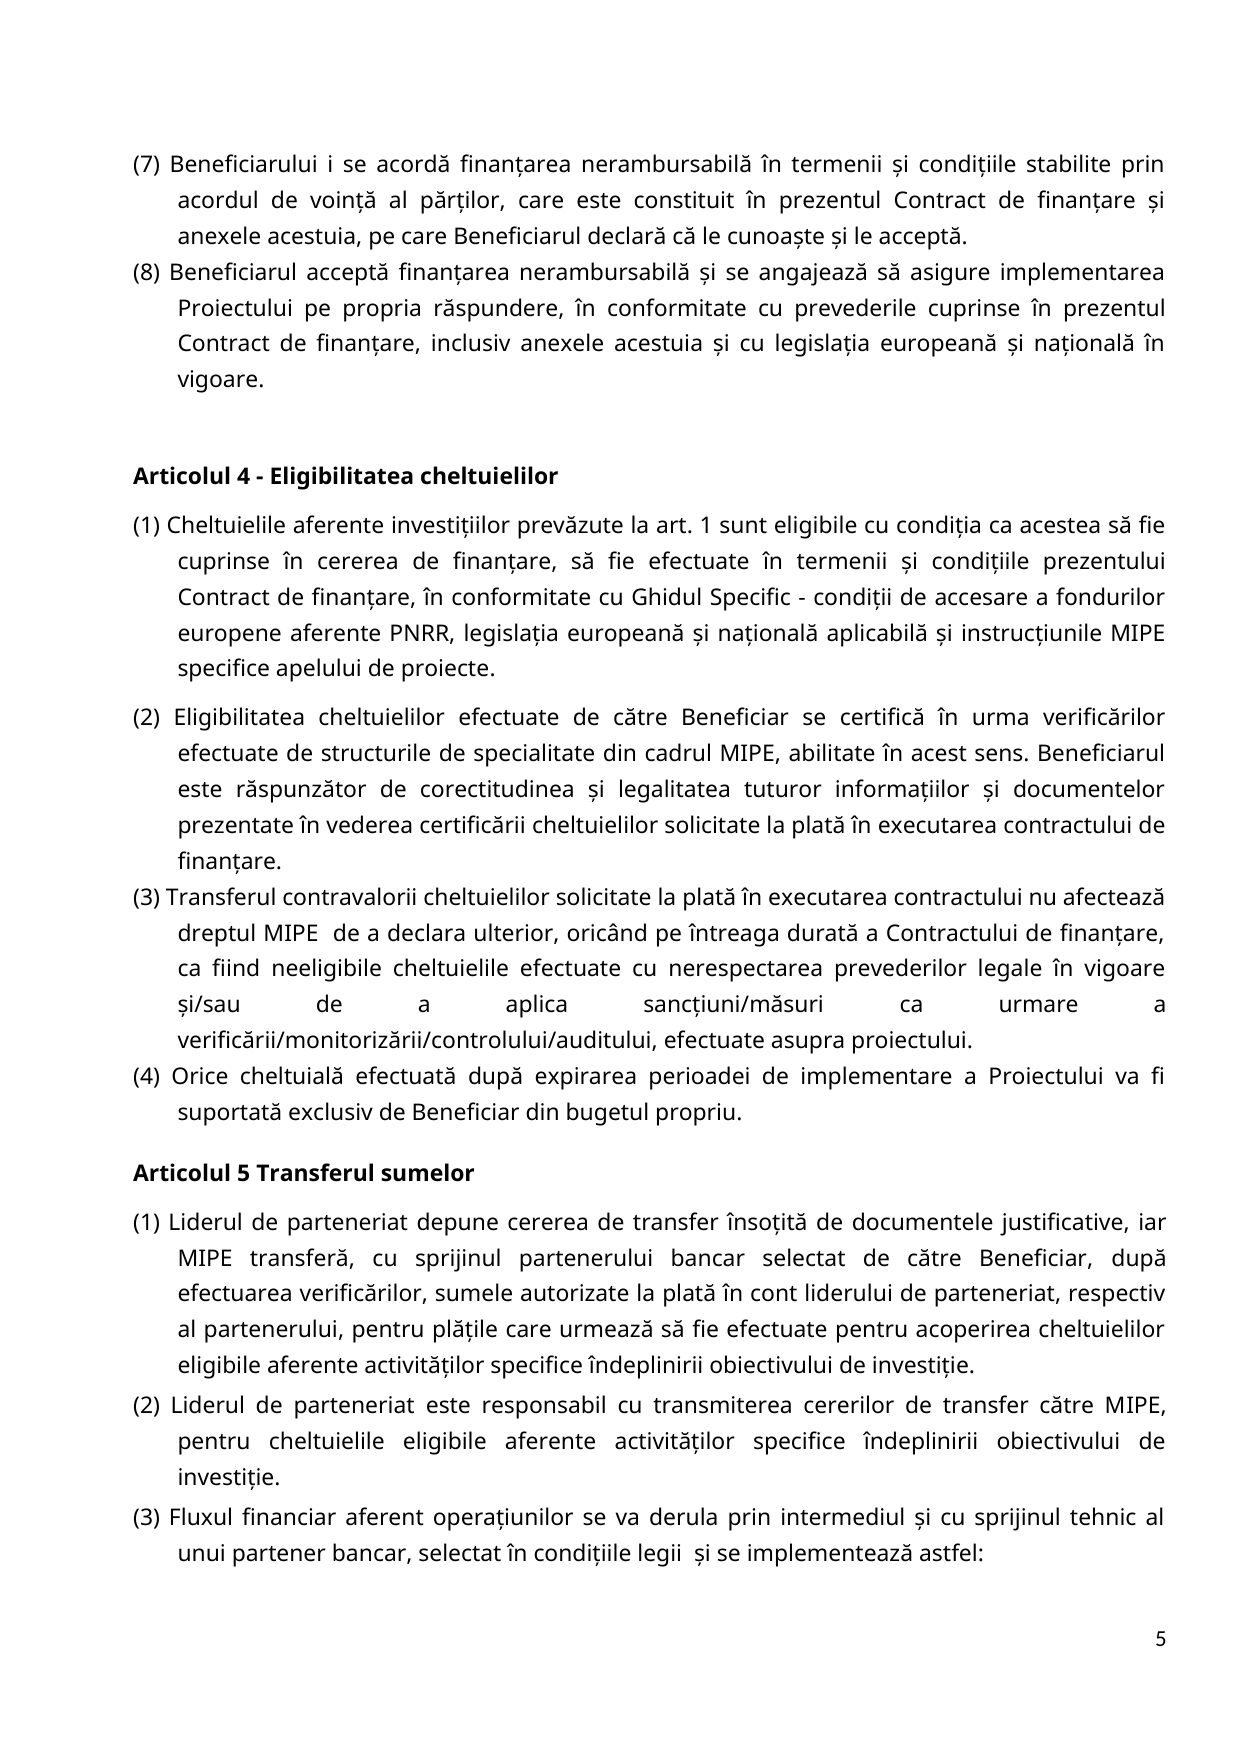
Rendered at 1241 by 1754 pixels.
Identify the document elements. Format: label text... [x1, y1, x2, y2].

text (7) Beneficiarului i se acordă finanțarea nerambursabilă în termenii și condițiile stabilite prin acordul de voință al părților, care este constituit în prezentul Contract de finanțare și anexele acestuia, pe care Beneficiarul declară că le cunoaște și le acceptă. [133, 148, 1166, 251]
text Articolul 5 Transferul sumelor [133, 1157, 1166, 1188]
text (3) Transferul contravalorii cheltuielilor solicitate la plată în executarea contractului nu afectează dreptul MIPE de a declara ulterior, oricând pe întreaga durată a Contractului de finanțare, ca fiind neeligibile cheltuielile efectuate cu nerespectarea prevederilor legale în vigoare și/sau de a aplica sancțiuni/măsuri ca urmare a verificării/monitorizării/controlului/auditului, efectuate asupra proiectului. [133, 881, 1166, 1056]
text Articolul 4 - Eligibilitatea cheltuielilor [133, 460, 1166, 491]
text (2) Eligibilitatea cheltuielilor efectuate de către Beneficiar se certifică în urma verificărilor efectuate de structurile de specialitate din cadrul MIPE, abilitate în acest sens. Beneficiarul este răspunzător de corectitudinea și legalitatea tuturor informațiilor și documentelor prezentate în vederea certificării cheltuielilor solicitate la plată în executarea contractului de finanțare. [133, 701, 1166, 876]
text (1) Liderul de parteneriat depune cererea de transfer însoțită de documentele justificative, iar MIPE transferă, cu sprijinul partenerului bancar selectat de către Beneficiar, după efectuarea verificărilor, sumele autorizate la plată în cont liderului de parteneriat, respectiv al partenerului, pentru plățile care urmează să fie efectuate pentru acoperirea cheltuielilor eligibile aferente activităților specifice îndeplinirii obiectivului de investiție. [133, 1206, 1166, 1381]
text (4) Orice cheltuială efectuată după expirarea perioadei de implementare a Proiectului va fi suportată exclusiv de Beneficiar din bugetul propriu. [133, 1060, 1166, 1127]
text (3) Fluxul financiar aferent operațiunilor se va derula prin intermediul și cu sprijinul tehnic al unui partener bancar, selectat în condițiile legii și se implementează astfel: [133, 1501, 1166, 1568]
text (1) Cheltuielile aferente investițiilor prevăzute la art. 1 sunt eligibile cu condiția ca acestea să fie cuprinse în cererea de finanțare, să fie efectuate în termenii și condițiile prezentului Contract de finanțare, în conformitate cu Ghidul Specific - condiții de accesare a fondurilor europene aferente PNRR, legislația europeană și națională aplicabilă și instrucțiunile MIPE specifice apelului de proiecte. [133, 509, 1166, 684]
text (2) Liderul de parteneriat este responsabil cu transmiterea cererilor de transfer către MIPE, pentru cheltuielile eligibile aferente activităților specifice îndeplinirii obiectivului de investiție. [133, 1389, 1166, 1492]
text (8) Beneficiarul acceptă finanțarea nerambursabilă și se angajează să asigure implementarea Proiectului pe propria răspundere, în conformitate cu prevederile cuprinse în prezentul Contract de finanțare, inclusiv anexele acestuia și cu legislația europeană și națională în vigoare. [133, 256, 1166, 394]
